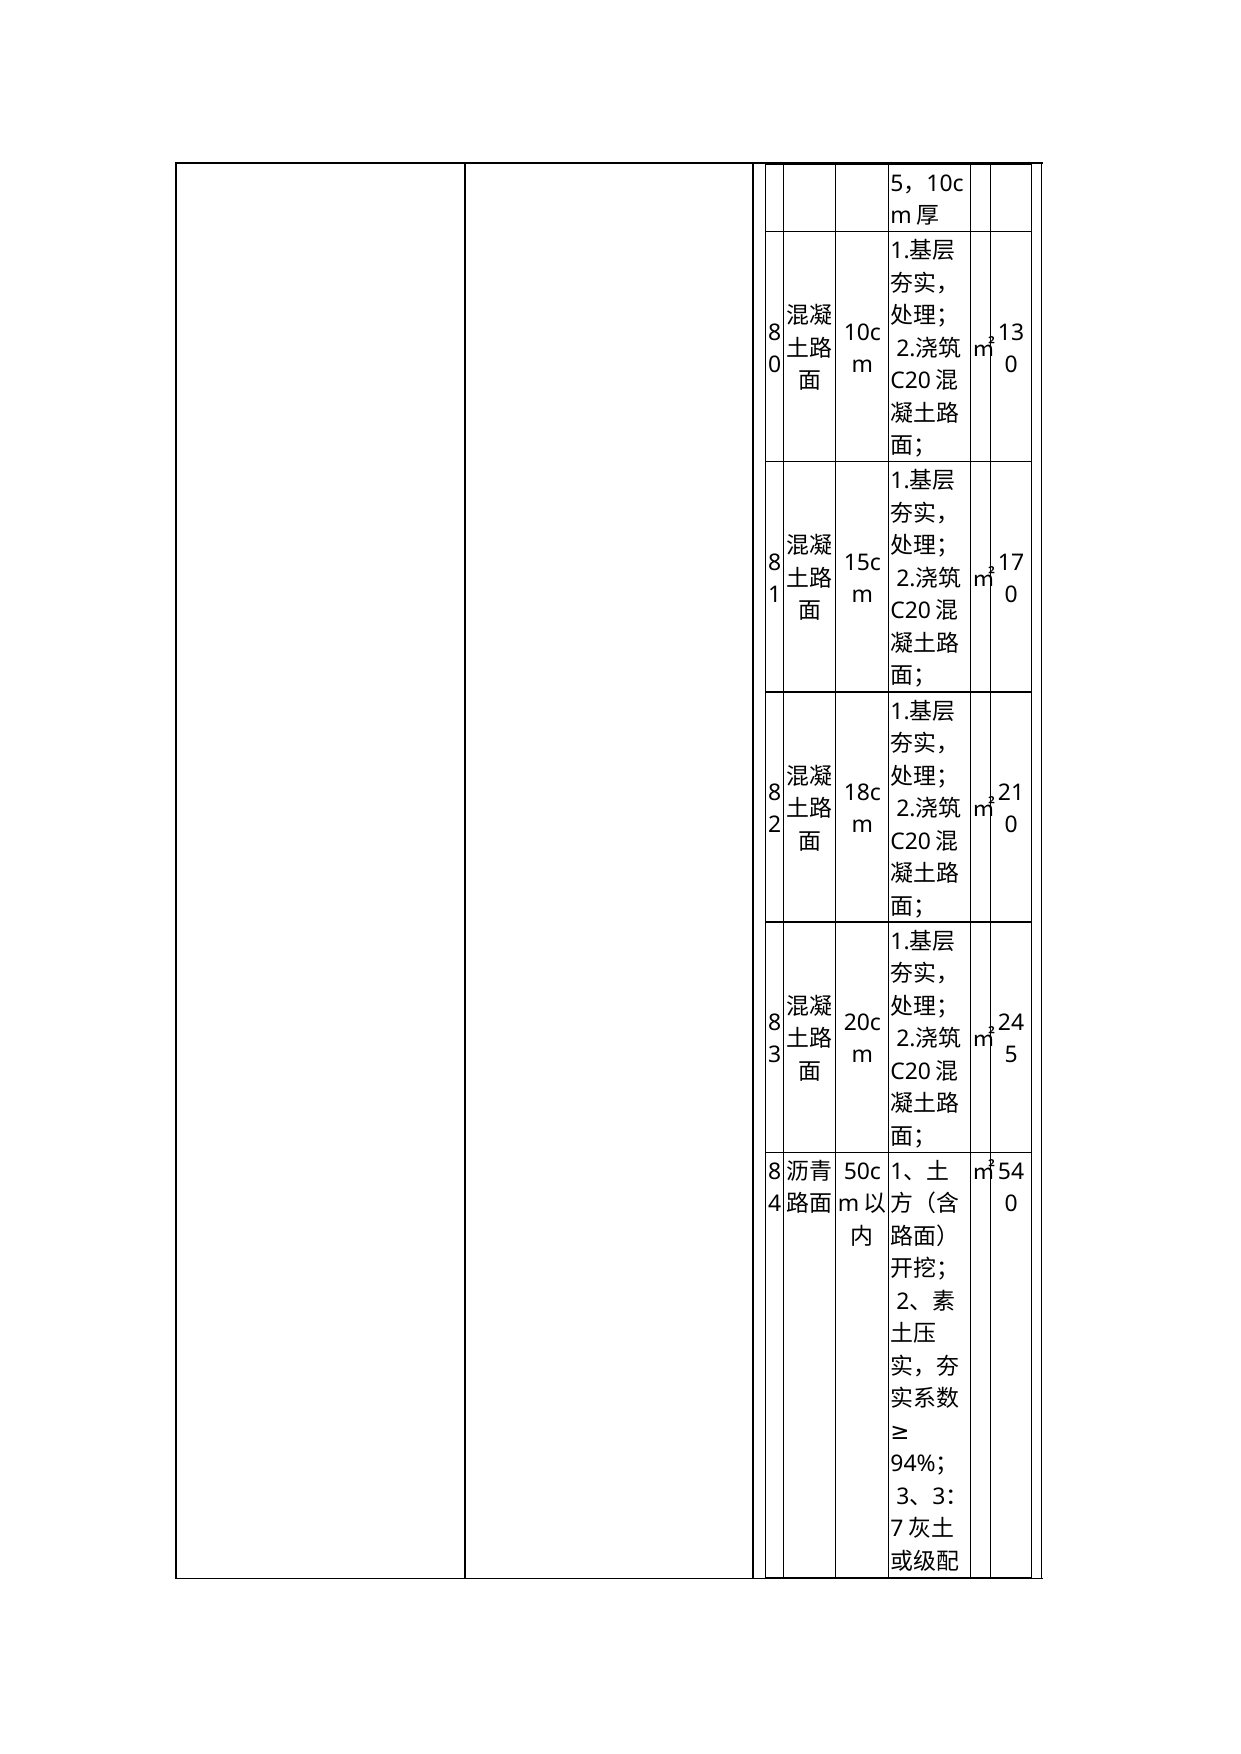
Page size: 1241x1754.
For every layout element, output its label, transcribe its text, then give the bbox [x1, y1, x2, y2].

table_cell 西安医学院未央校区2024年度零星维修分项报价表 [991, 693, 1031, 921]
table_cell 西安医学院未央校区2024年度零星维修分项报价表 [784, 693, 835, 921]
table_cell 西安医学院未央校区2024年度零星维修分项报价表 [784, 462, 835, 691]
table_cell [836, 1153, 888, 1577]
table_cell 西安医学院未央校区2024年度零星维修分项报价表 [784, 923, 835, 1152]
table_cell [754, 164, 765, 1578]
table_cell 西安医学院未央校区2024年度零星维修分项报价表 [971, 923, 990, 1152]
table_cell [766, 165, 783, 231]
table_cell 西安医学院未央校区2024年度零星维修分项报价表 [836, 232, 888, 461]
table_cell 西安医学院未央校区2024年度零星维修分项报价表 [971, 693, 990, 921]
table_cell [991, 165, 1031, 231]
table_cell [889, 165, 970, 231]
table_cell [836, 165, 888, 231]
table_cell 西安医学院未央校区2024年度零星维修分项报价表 [836, 462, 888, 691]
table_cell 西安医学院未央校区2024年度零星维修分项报价表 [766, 923, 783, 1152]
table_cell 西安医学院未央校区2024年度零星维修分项报价表 [889, 462, 970, 691]
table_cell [1032, 164, 1041, 1578]
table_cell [784, 165, 835, 231]
table_cell 西安医学院未央校区2024年度零星维修分项报价表 [766, 462, 783, 691]
table_cell [177, 164, 464, 1578]
table_cell 西安医学院未央校区2024年度零星维修分项报价表 [766, 693, 783, 921]
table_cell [784, 1153, 835, 1577]
table_cell 西安医学院未央校区2024年度零星维修分项报价表 [889, 923, 970, 1152]
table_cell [889, 1153, 970, 1577]
table_cell 西安医学院未央校区2024年度零星维修分项报价表 [991, 462, 1031, 691]
table_cell 西安医学院未央校区2024年度零星维修分项报价表 [836, 693, 888, 921]
table_cell 西安医学院未央校区2024年度零星维修分项报价表 [991, 232, 1031, 461]
table_cell 西安医学院未央校区2024年度零星维修分项报价表 [784, 232, 835, 461]
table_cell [991, 1153, 1031, 1577]
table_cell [766, 1153, 783, 1577]
table_cell 西安医学院未央校区2024年度零星维修分项报价表 [766, 232, 783, 461]
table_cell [971, 1153, 990, 1577]
table_cell 1 [466, 164, 752, 1578]
table_cell 西安医学院未央校区2024年度零星维修分项报价表 [836, 923, 888, 1152]
table_cell 西安医学院未央校区2024年度零星维修分项报价表 [991, 923, 1031, 1152]
table_cell 西安医学院未央校区2024年度零星维修分项报价表 [971, 462, 990, 691]
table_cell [971, 165, 990, 231]
table_cell 西安医学院未央校区2024年度零星维修分项报价表 [889, 693, 970, 921]
table_cell 西安医学院未央校区2024年度零星维修分项报价表 [889, 232, 970, 461]
table_cell 西安医学院未央校区2024年度零星维修分项报价表 [971, 232, 990, 461]
